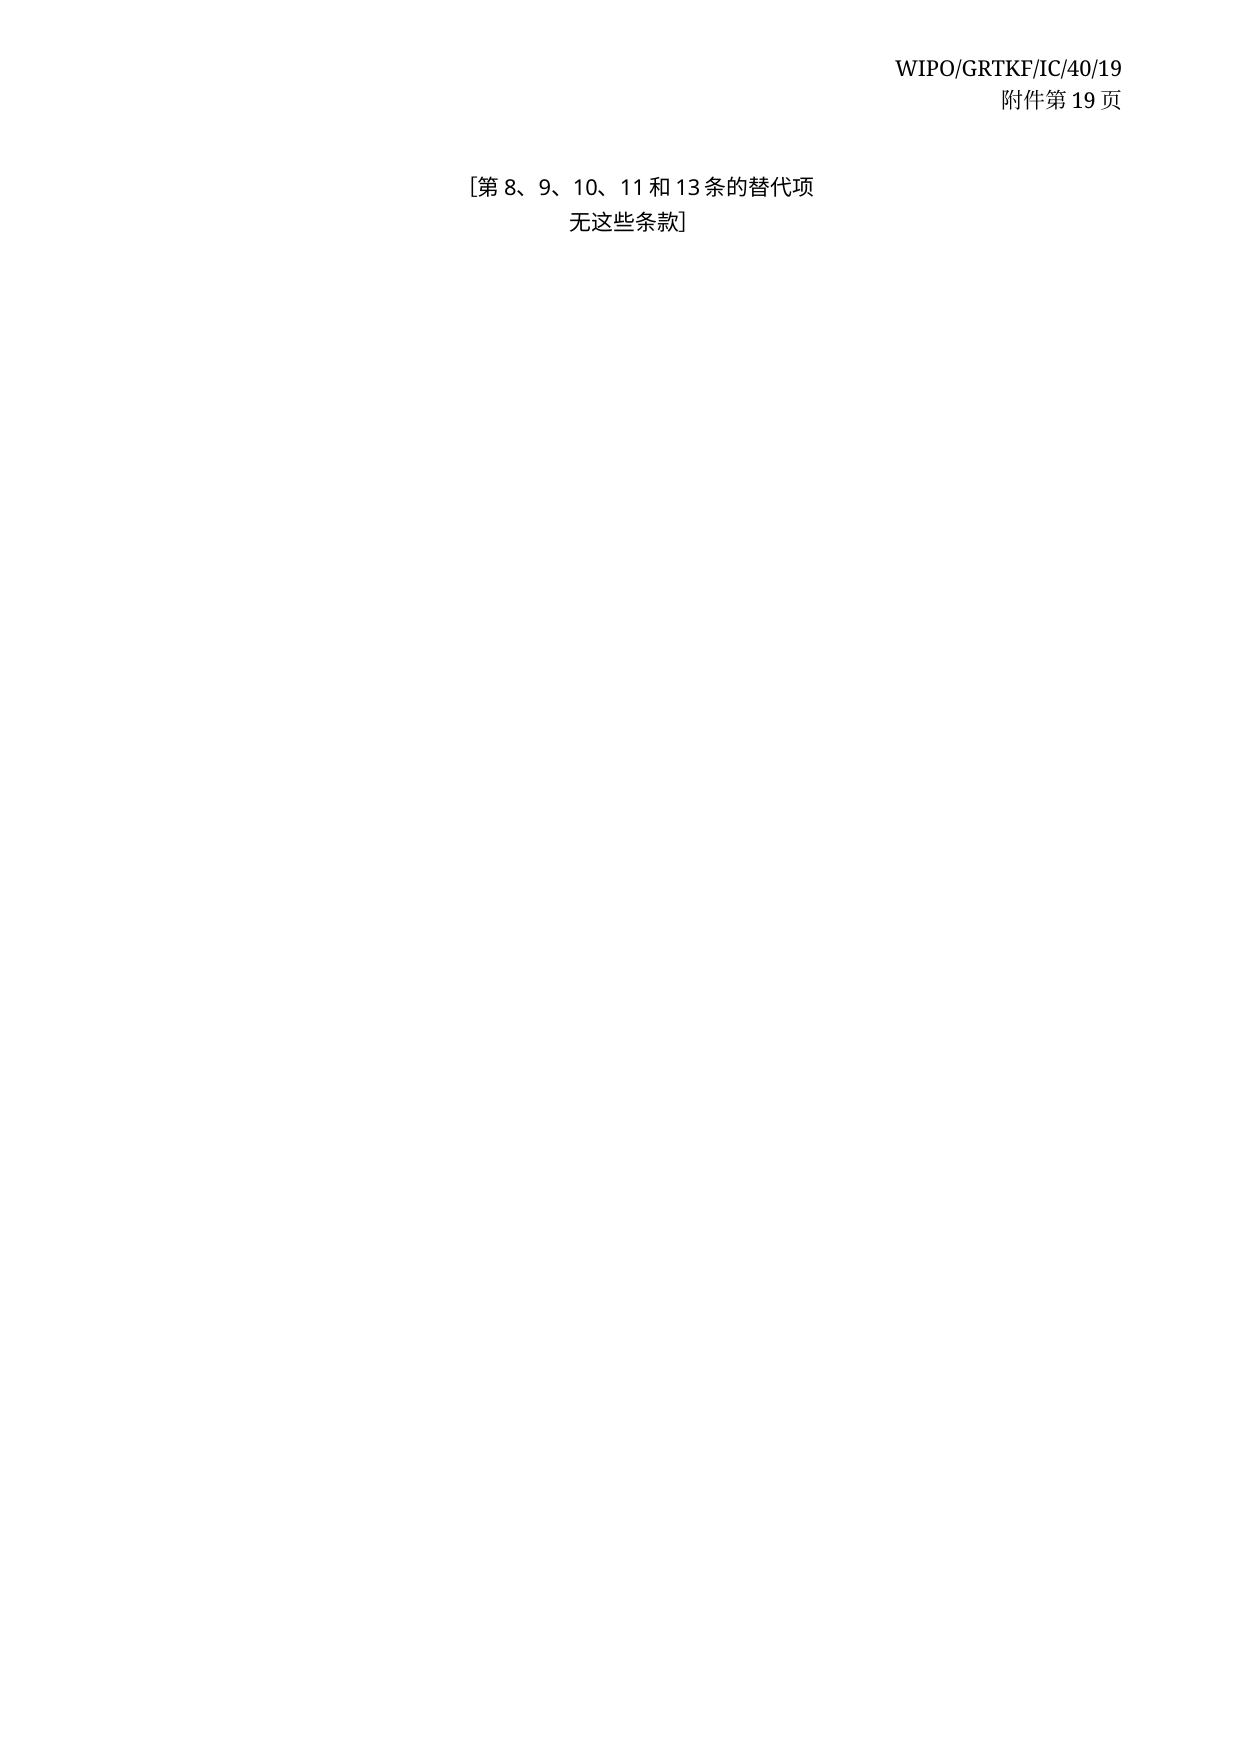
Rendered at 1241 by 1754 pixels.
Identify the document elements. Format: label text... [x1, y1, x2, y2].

text ［第8、9、10、11和13条的替代项 无这些条款］ [148, 166, 1122, 237]
